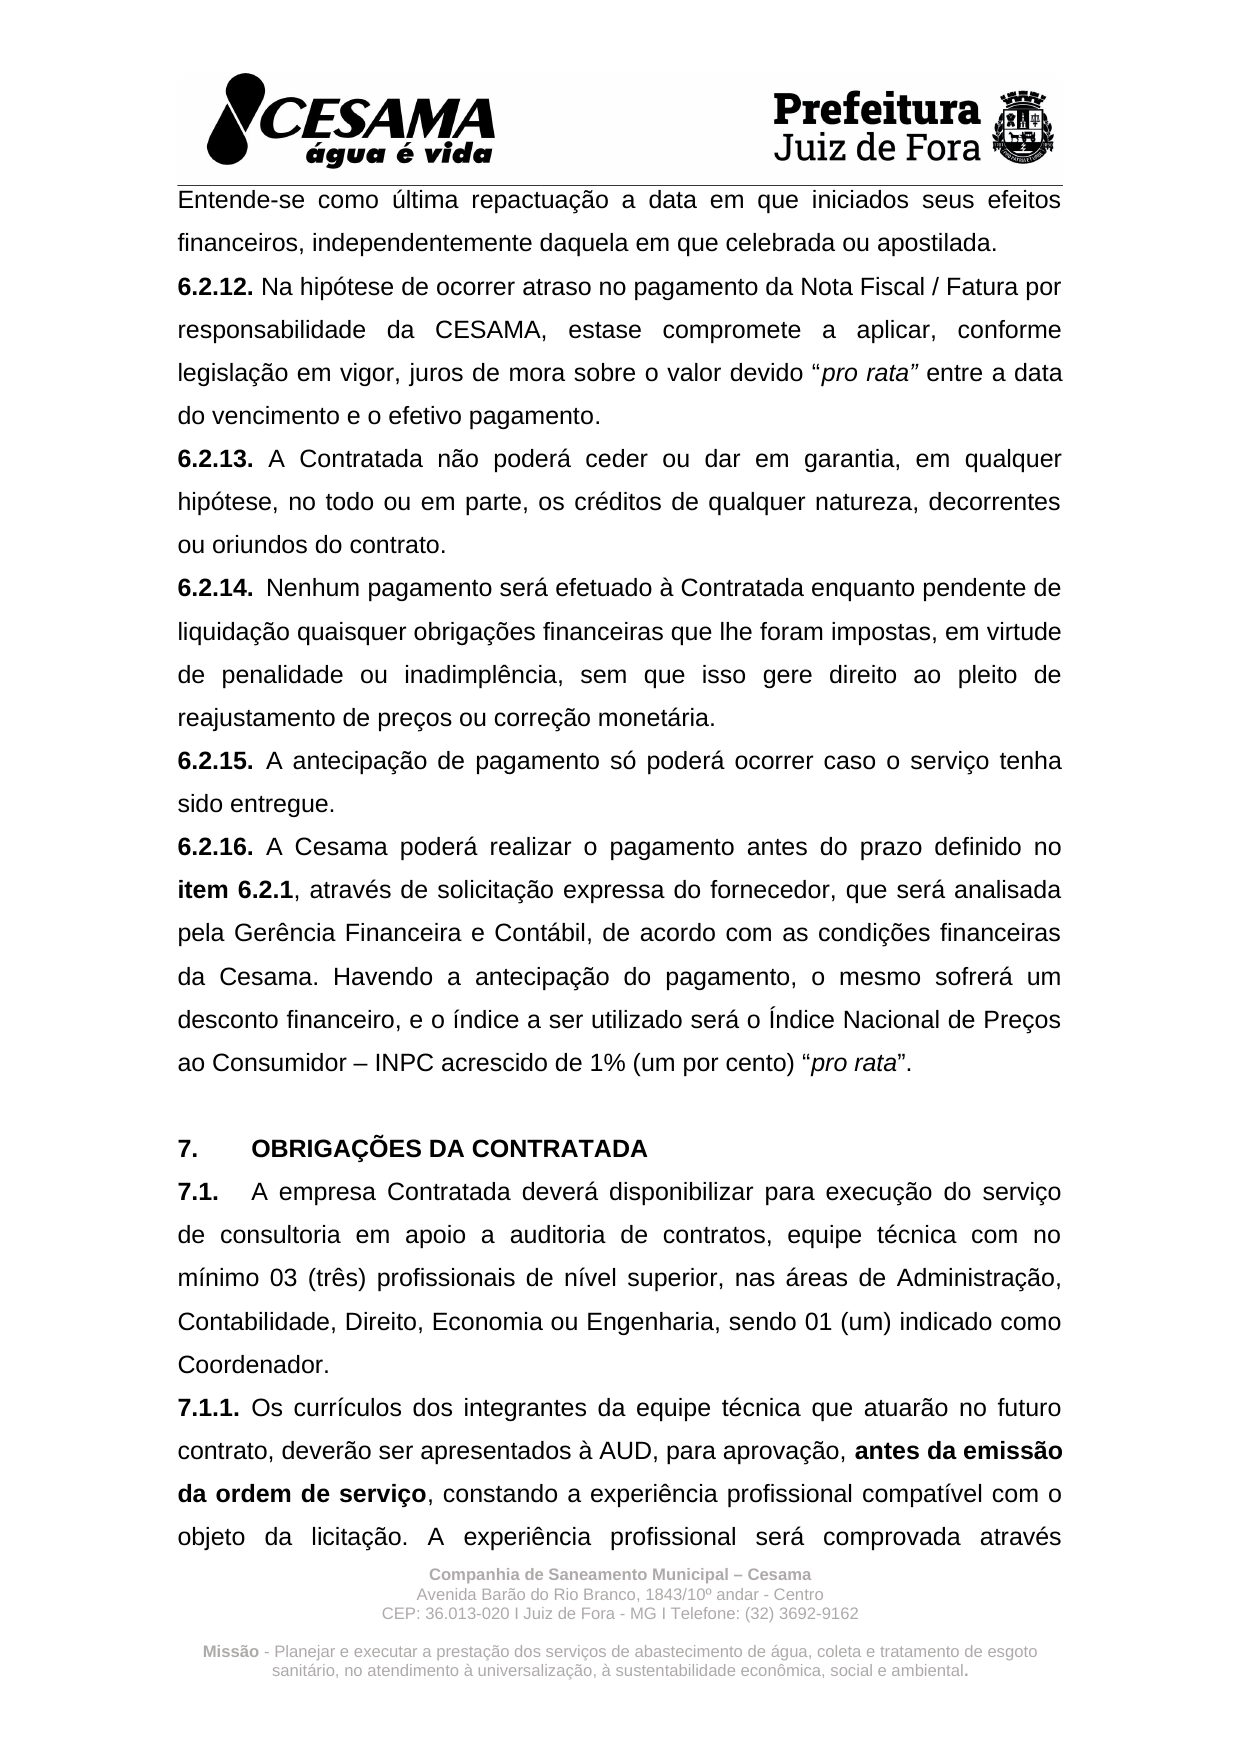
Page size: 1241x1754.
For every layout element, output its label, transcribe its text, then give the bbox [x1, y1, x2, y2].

text 6.2.15. A antecipação de pagamento só poderá ocorrer caso o serviço tenha sido entregue. [177, 746, 1063, 818]
text 6.2.13. A Contratada não poderá ceder ou dar em garantia, em qualquer hipótese, no todo ou em parte, os créditos de qualquer natureza, decorrentes ou oriundos do contrato. [177, 444, 1063, 559]
text 6.2.14. Nenhum pagamento será efetuado à Contratada enquanto pendente de liquidação quaisquer obrigações financeiras que lhe foram impostas, em virtude de penalidade ou inadimplência, sem que isso gere direito ao pleito de reajustamento de preços ou correção monetária. [177, 573, 1063, 731]
list OBRIGAÇÕES DA CONTRATADA [177, 1134, 1063, 1163]
picture [177, 73, 1063, 186]
text 6.2.12. Na hipótese de ocorrer atraso no pagamento da Nota Fiscal / Fatura por responsabilidade da CESAMA, estase compromete a aplicar, conforme legislação em vigor, juros de mora sobre o valor devido “pro rata” entre a data do vencimento e o efetivo pagamento. [177, 271, 1063, 429]
text 6.2.16. A Cesama poderá realizar o pagamento antes do prazo definido no item 6.2.1, através de solicitação expressa do fornecedor, que será analisada pela Gerência Financeira e Contábil, de acordo com as condições financeiras da Cesama. Havendo a antecipação do pagamento, o mesmo sofrerá um desconto financeiro, e o índice a ser utilizado será o Índice Nacional de Preços ao Consumidor – INPC acrescido de 1% (um por cento) “pro rata”. [177, 832, 1063, 1076]
text 7.1. A empresa Contratada deverá disponibilizar para execução do serviço de consultoria em apoio a auditoria de contratos, equipe técnica com no mínimo 03 (três) profissionais de nível superior, nas áreas de Administração, Contabilidade, Direito, Economia ou Engenharia, sendo 01 (um) indicado como Coordenador. [177, 1177, 1063, 1378]
